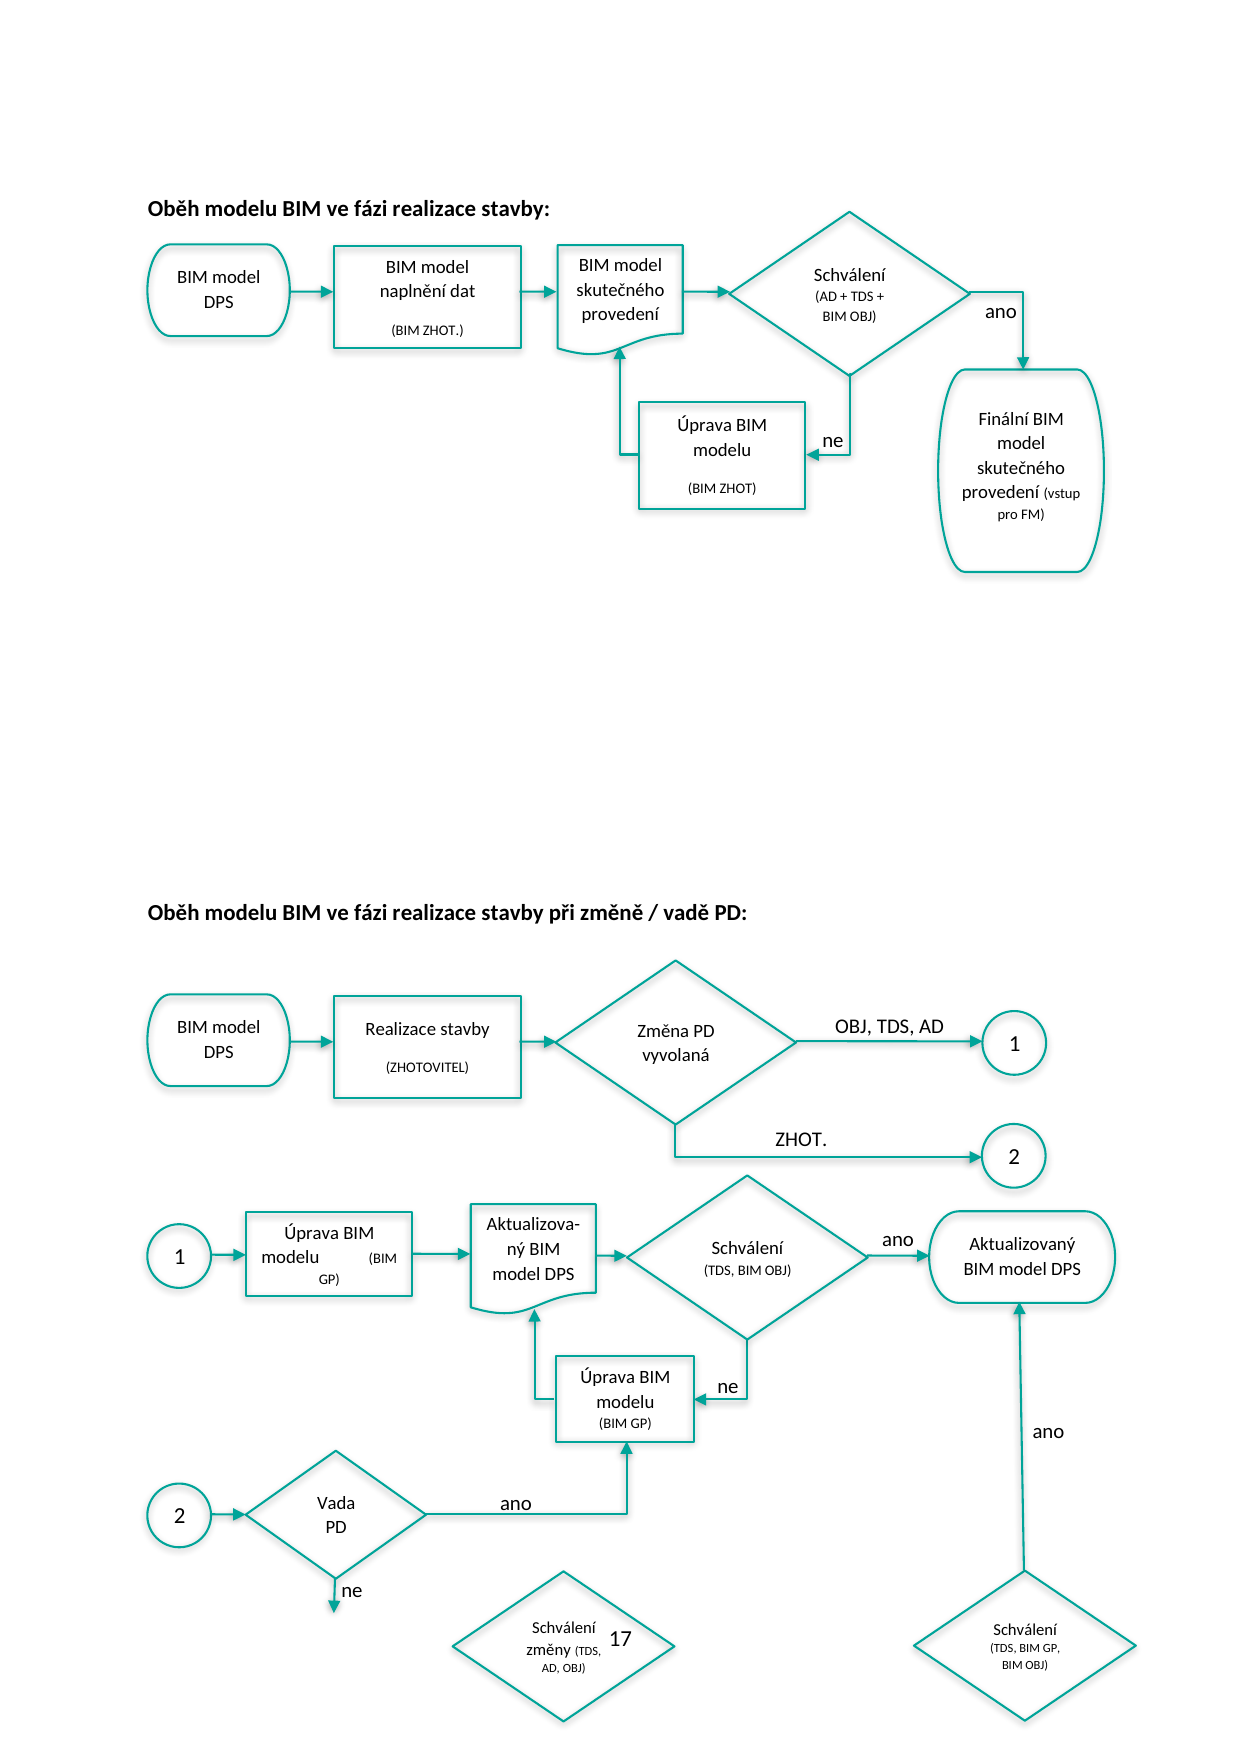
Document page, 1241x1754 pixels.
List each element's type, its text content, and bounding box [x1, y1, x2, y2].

text Oběh modelu BIM ve fázi realizace stavby při změně / vadě PD: [148, 898, 1093, 926]
text Oběh modelu BIM ve fázi realizace stavby: [148, 194, 1093, 222]
